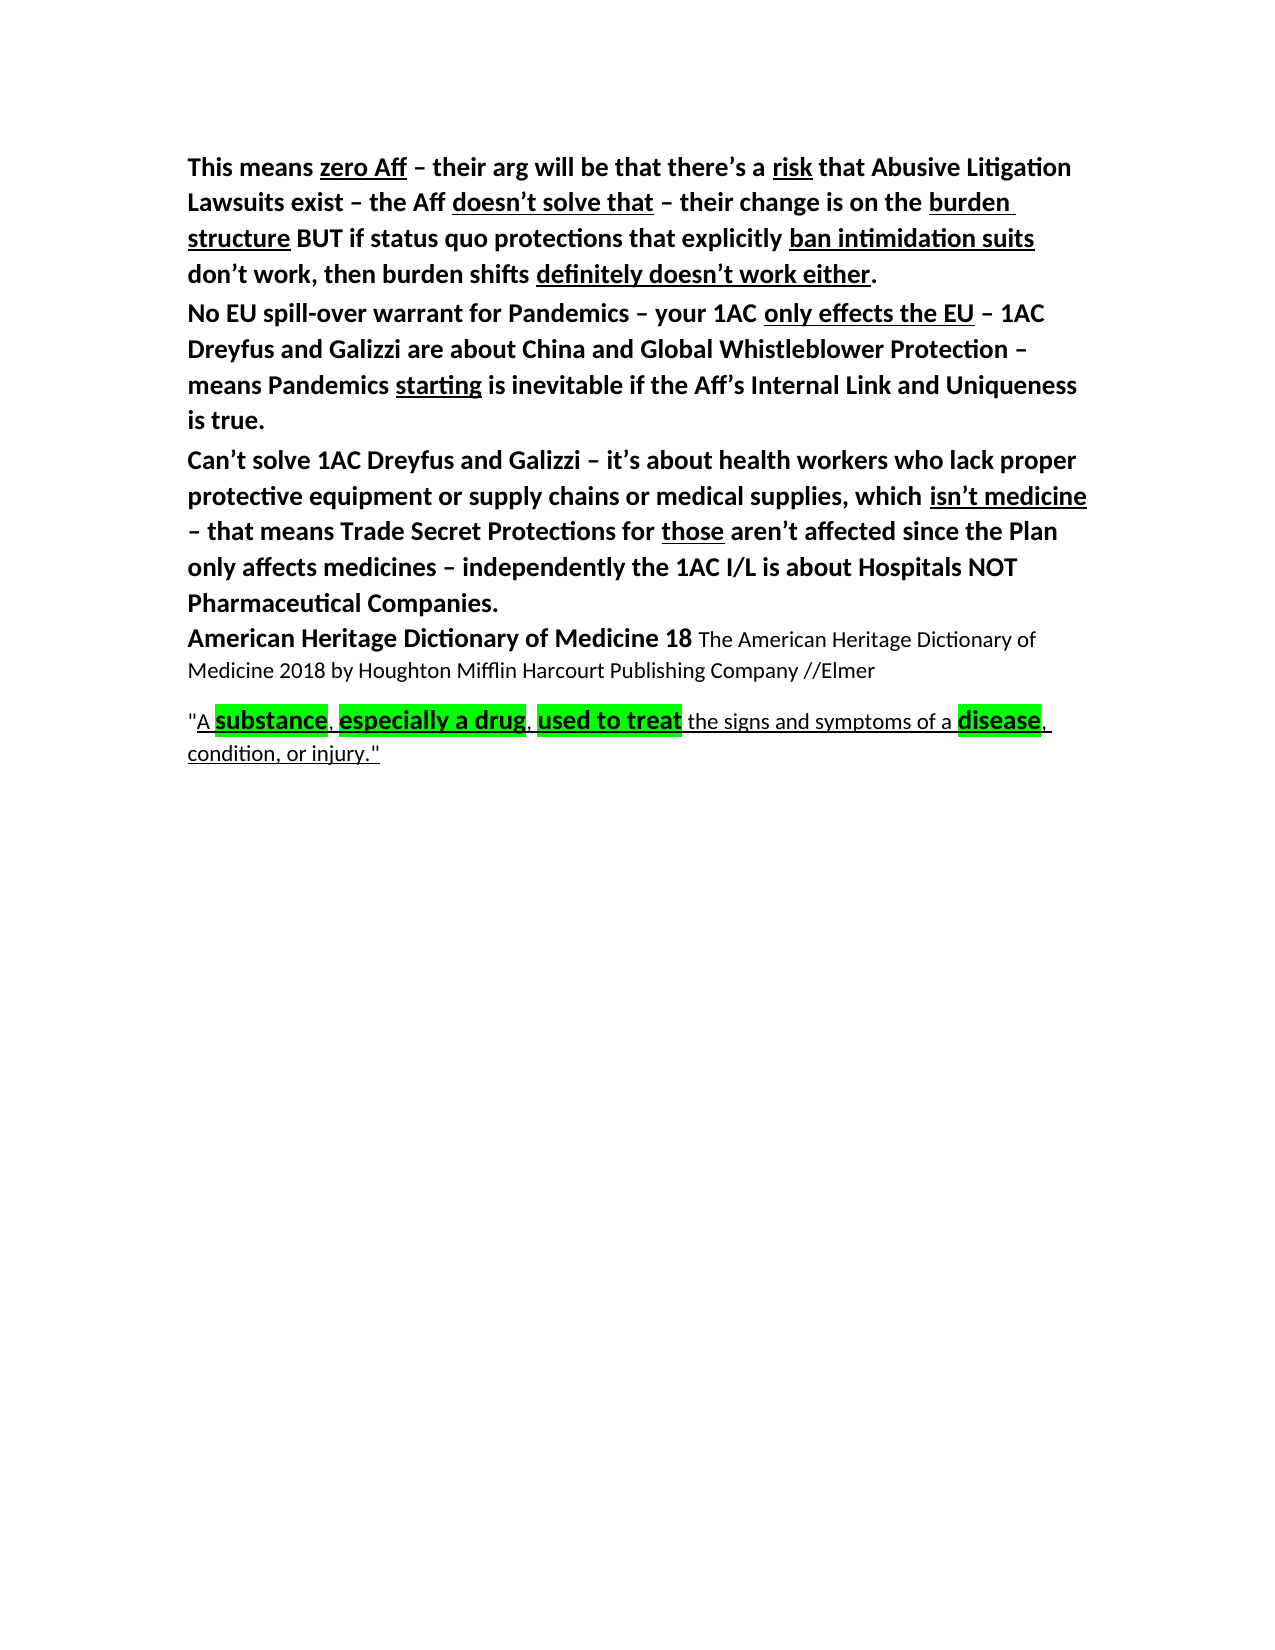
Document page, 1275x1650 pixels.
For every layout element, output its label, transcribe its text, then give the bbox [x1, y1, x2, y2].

text "A substance, especially a drug, used to treat the signs and symptoms of a disease, condition, or injury." [187, 703, 1087, 767]
subtitle This means zero Aff – their arg will be that there’s a risk that Abusive Litigation Lawsuits exist – the Aff doesn’t solve that – their change is on the burden structure BUT if status quo protections that explicitly ban intimidation suits don’t work, then burden shifts definitely doesn’t work either. [187, 150, 1087, 290]
subtitle Can’t solve 1AC Dreyfus and Galizzi – it’s about health workers who lack proper protective equipment or supply chains or medical supplies, which isn’t medicine – that means Trade Secret Protections for those aren’t affected since the Plan only affects medicines – independently the 1AC I/L is about Hospitals NOT Pharmaceutical Companies. [187, 443, 1087, 619]
text American Heritage Dictionary of Medicine 18 The American Heritage Dictionary of Medicine 2018 by Houghton Mifflin Harcourt Publishing Company //Elmer [187, 621, 1087, 685]
subtitle No EU spill-over warrant for Pandemics – your 1AC only effects the EU – 1AC Dreyfus and Galizzi are about China and Global Whistleblower Protection – means Pandemics starting is inevitable if the Aff’s Internal Link and Uniqueness is true. [187, 297, 1087, 437]
